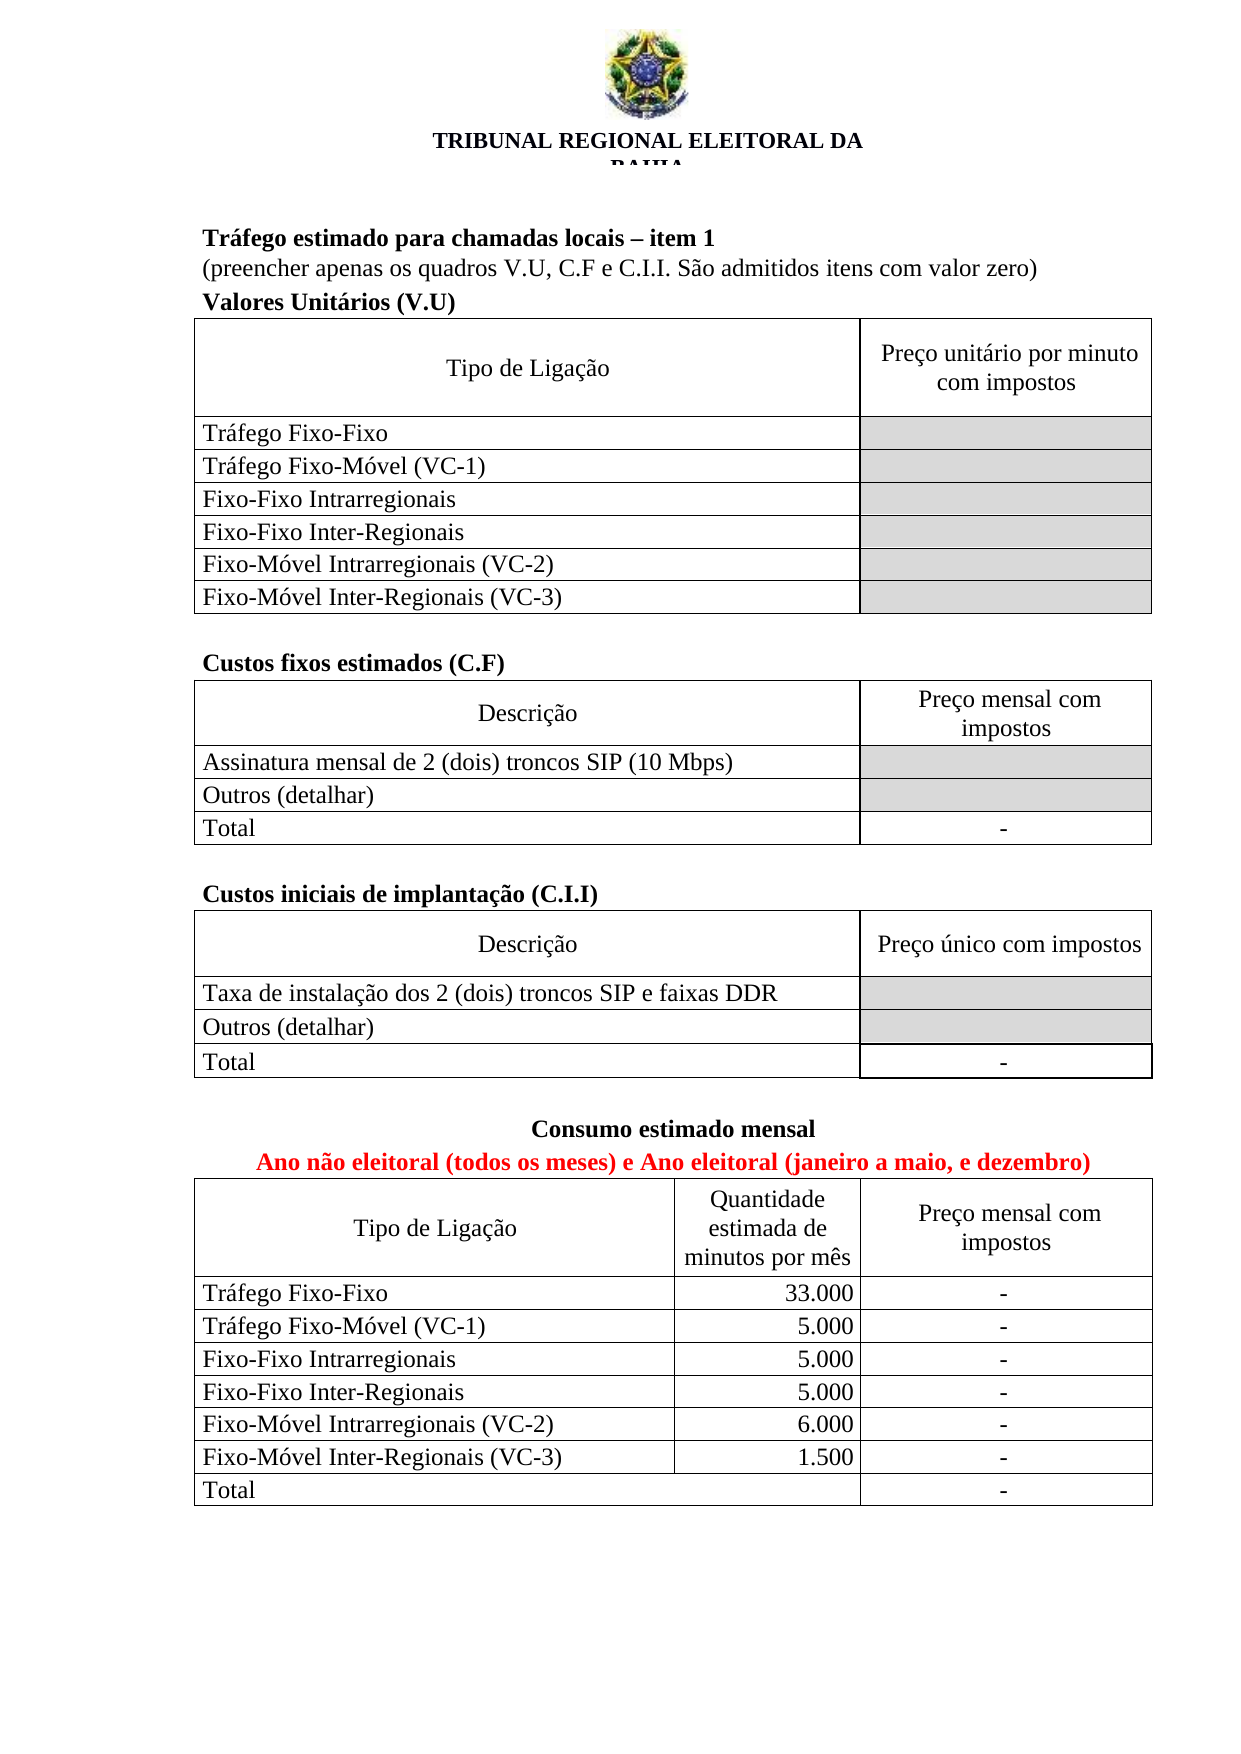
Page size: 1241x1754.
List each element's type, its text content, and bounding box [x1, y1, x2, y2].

table_header Descrição [195, 681, 859, 745]
table_cell Fixo-Móvel Inter-Regionais (VC-3) [195, 581, 859, 613]
table_cell Tráfego Fixo-Móvel (VC-1) [195, 450, 859, 482]
text Consumo estimado mensal [242, 1114, 1105, 1142]
table_cell - [861, 1408, 1152, 1440]
table_cell Outros (detalhar) [195, 779, 859, 811]
table_cell Fixo-Móvel Inter-Regionais (VC-3) [195, 1441, 674, 1473]
table_cell [861, 746, 1151, 778]
table_cell [861, 417, 1151, 449]
picture [605, 29, 689, 120]
table_cell Taxa de instalação dos 2 (dois) troncos SIP e faixas DDR [195, 977, 859, 1009]
table_cell Total [195, 1474, 860, 1505]
table_cell [861, 1010, 1151, 1042]
table_cell Fixo-Fixo Intrarregionais [195, 483, 859, 514]
table_cell [861, 549, 1151, 580]
table_cell Total [195, 1044, 859, 1077]
table_header Preço mensal com impostos [861, 681, 1151, 745]
table_cell 5.000 [675, 1343, 860, 1374]
table_cell Total [195, 812, 859, 843]
table_cell Fixo-Fixo Intrarregionais [195, 1343, 674, 1374]
table_cell Fixo-Fixo Inter-Regionais [195, 516, 859, 547]
table_cell 33.000 [675, 1277, 860, 1309]
table_cell [861, 581, 1151, 613]
table_header Descrição [195, 911, 859, 976]
table_cell [861, 516, 1151, 547]
table_cell Fixo-Móvel Intrarregionais (VC-2) [195, 1408, 674, 1440]
table_cell - [861, 1441, 1152, 1473]
table_cell Fixo-Móvel Intrarregionais (VC-2) [195, 549, 859, 580]
table_cell 5.000 [675, 1376, 860, 1407]
text Custos fixos estimados (C.F) [202, 648, 1194, 677]
table_cell Tráfego Fixo-Fixo [195, 417, 859, 449]
table_cell Tráfego Fixo-Móvel (VC-1) [195, 1310, 674, 1342]
table_cell Assinatura mensal de 2 (dois) troncos SIP (10 Mbps) [195, 746, 859, 778]
subtitle Tráfego estimado para chamadas locais – item 1 [202, 223, 1194, 252]
table_cell - [861, 1277, 1152, 1309]
table_cell - [861, 1343, 1152, 1374]
table_cell 5.000 [675, 1310, 860, 1342]
table_header Preço único com impostos [861, 911, 1151, 976]
table_header Preço mensal com impostos [861, 1179, 1152, 1276]
table_cell [861, 977, 1151, 1009]
text (preencher apenas os quadros V.U, C.F e C.I.I. São admitidos itens com valor zero) [202, 253, 1194, 282]
table_cell Tráfego Fixo-Fixo [195, 1277, 674, 1309]
subtitle Valores Unitários (V.U) [202, 287, 1194, 315]
table_cell - [861, 1376, 1152, 1407]
table_cell - [861, 1474, 1152, 1505]
table_cell - [861, 1045, 1151, 1077]
table_cell [861, 779, 1151, 811]
table_header Quantidade estimada de minutos por mês [675, 1179, 860, 1276]
table_header Preço unitário por minuto com impostos [861, 319, 1151, 416]
table_cell [861, 483, 1151, 514]
table_cell - [861, 812, 1151, 843]
table_cell 6.000 [675, 1408, 860, 1440]
subtitle Custos iniciais de implantação (C.I.I) [202, 879, 1194, 908]
table_cell [861, 450, 1151, 482]
table_cell Outros (detalhar) [195, 1010, 859, 1042]
subtitle Ano não eleitoral (todos os meses) e Ano eleitoral (janeiro a maio, e dezembro) [241, 1147, 1105, 1175]
table_cell - [861, 1310, 1152, 1342]
table_header Tipo de Ligação [195, 319, 859, 416]
table_cell 1.500 [675, 1441, 860, 1473]
table_header Tipo de Ligação [195, 1179, 674, 1276]
table_cell Fixo-Fixo Inter-Regionais [195, 1376, 674, 1407]
